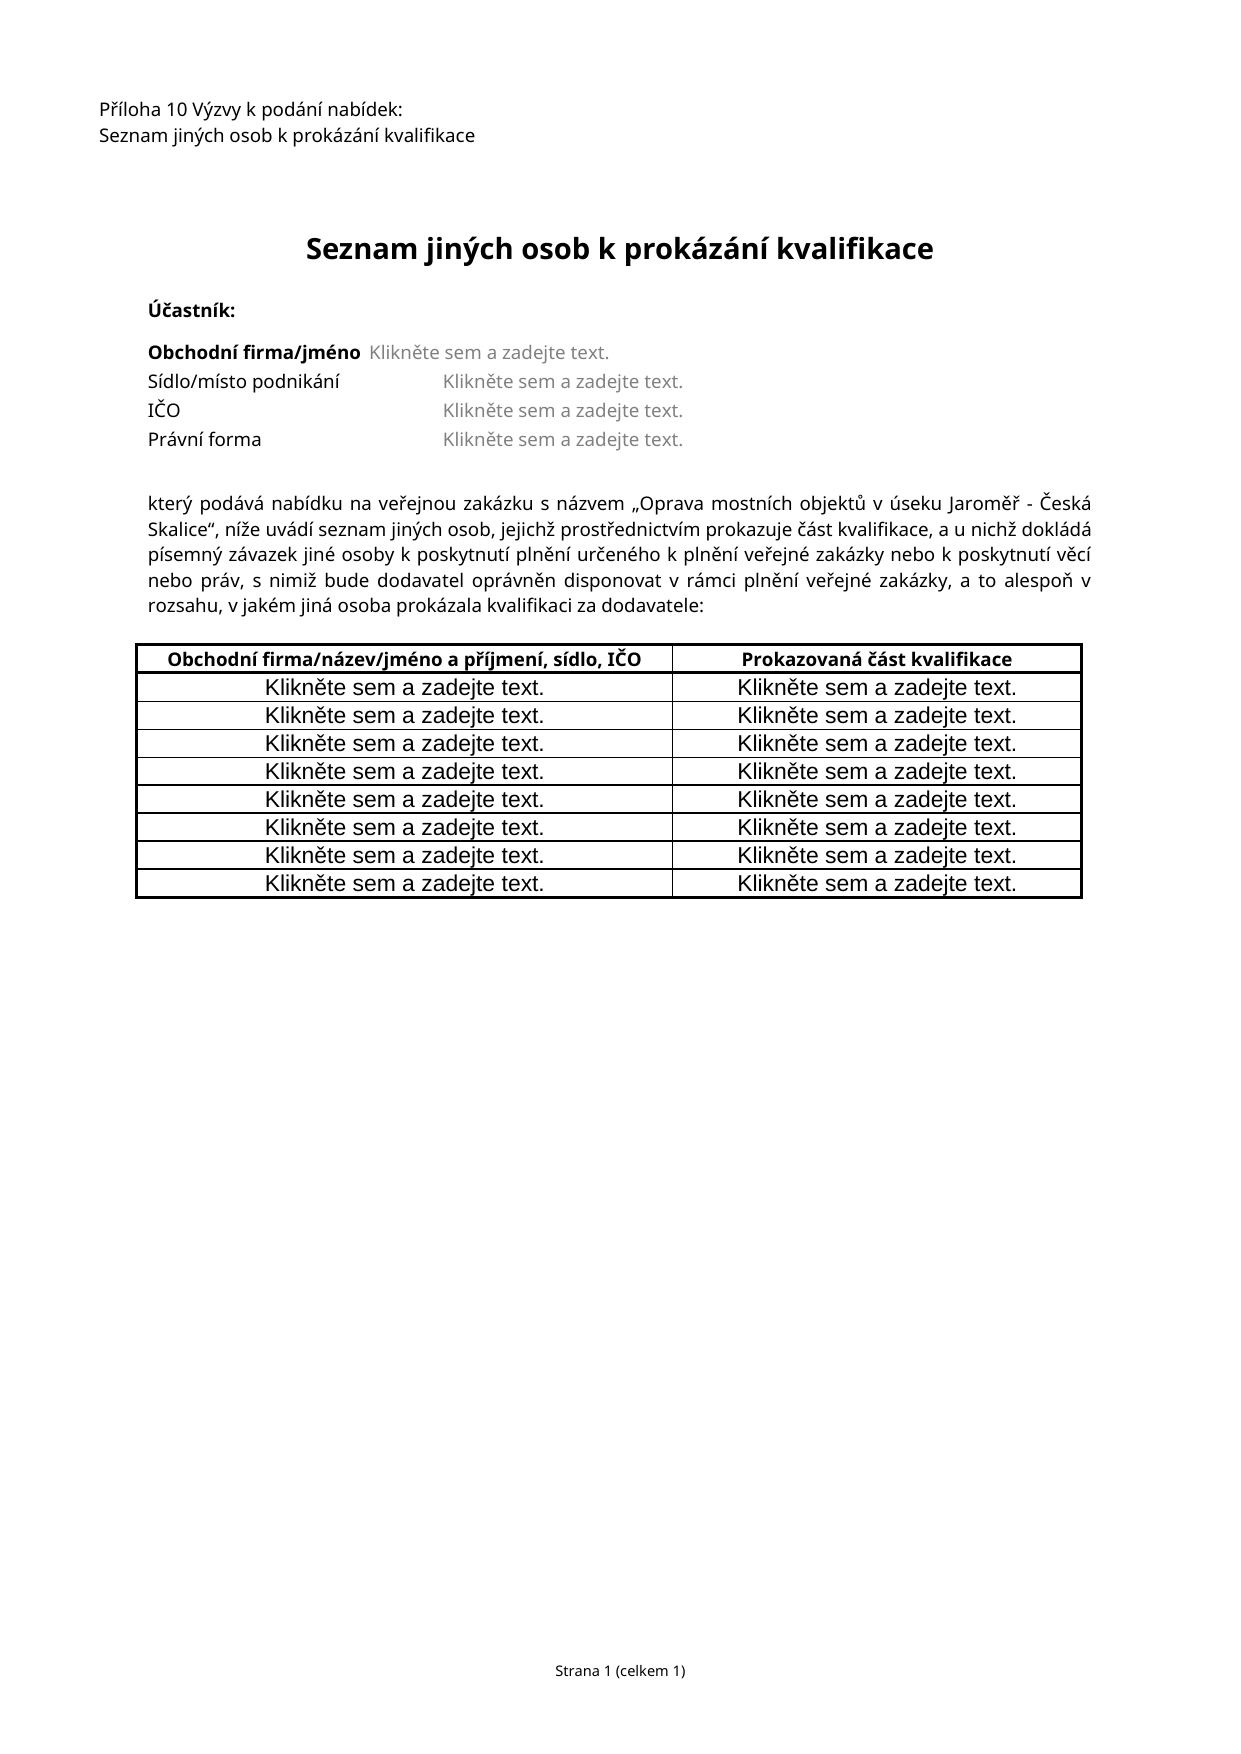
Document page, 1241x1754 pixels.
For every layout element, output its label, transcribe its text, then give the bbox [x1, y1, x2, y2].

text který podává nabídku na veřejnou zakázku s názvem „Oprava mostních objektů v úseku Jaroměř - Česká Skalice“, níže uvádí seznam jiných osob, jejichž prostřednictvím prokazuje část kvalifikace, a u nichž dokládá písemný závazek jiné osoby k poskytnutí plnění určeného k plnění veřejné zakázky nebo k poskytnutí věcí nebo práv, s nimiž bude dodavatel oprávněn disponovat v rámci plnění veřejné zakázky, a to alespoň v rozsahu, v jakém jiná osoba prokázala kvalifikaci za dodavatele: [148, 490, 1093, 618]
text Účastník: [148, 293, 1093, 324]
text Právní forma [148, 423, 1093, 452]
table_header Prokazovaná část kvalifikace [673, 646, 1080, 671]
text Obchodní firma/jméno [148, 336, 1093, 365]
text IČO [148, 394, 1093, 423]
text Sídlo/místo podnikání [148, 365, 1093, 394]
title Seznam jiných osob k prokázání kvalifikace [148, 228, 1093, 268]
table_header Obchodní firma/název/jméno a příjmení, sídlo, IČO [138, 646, 672, 671]
